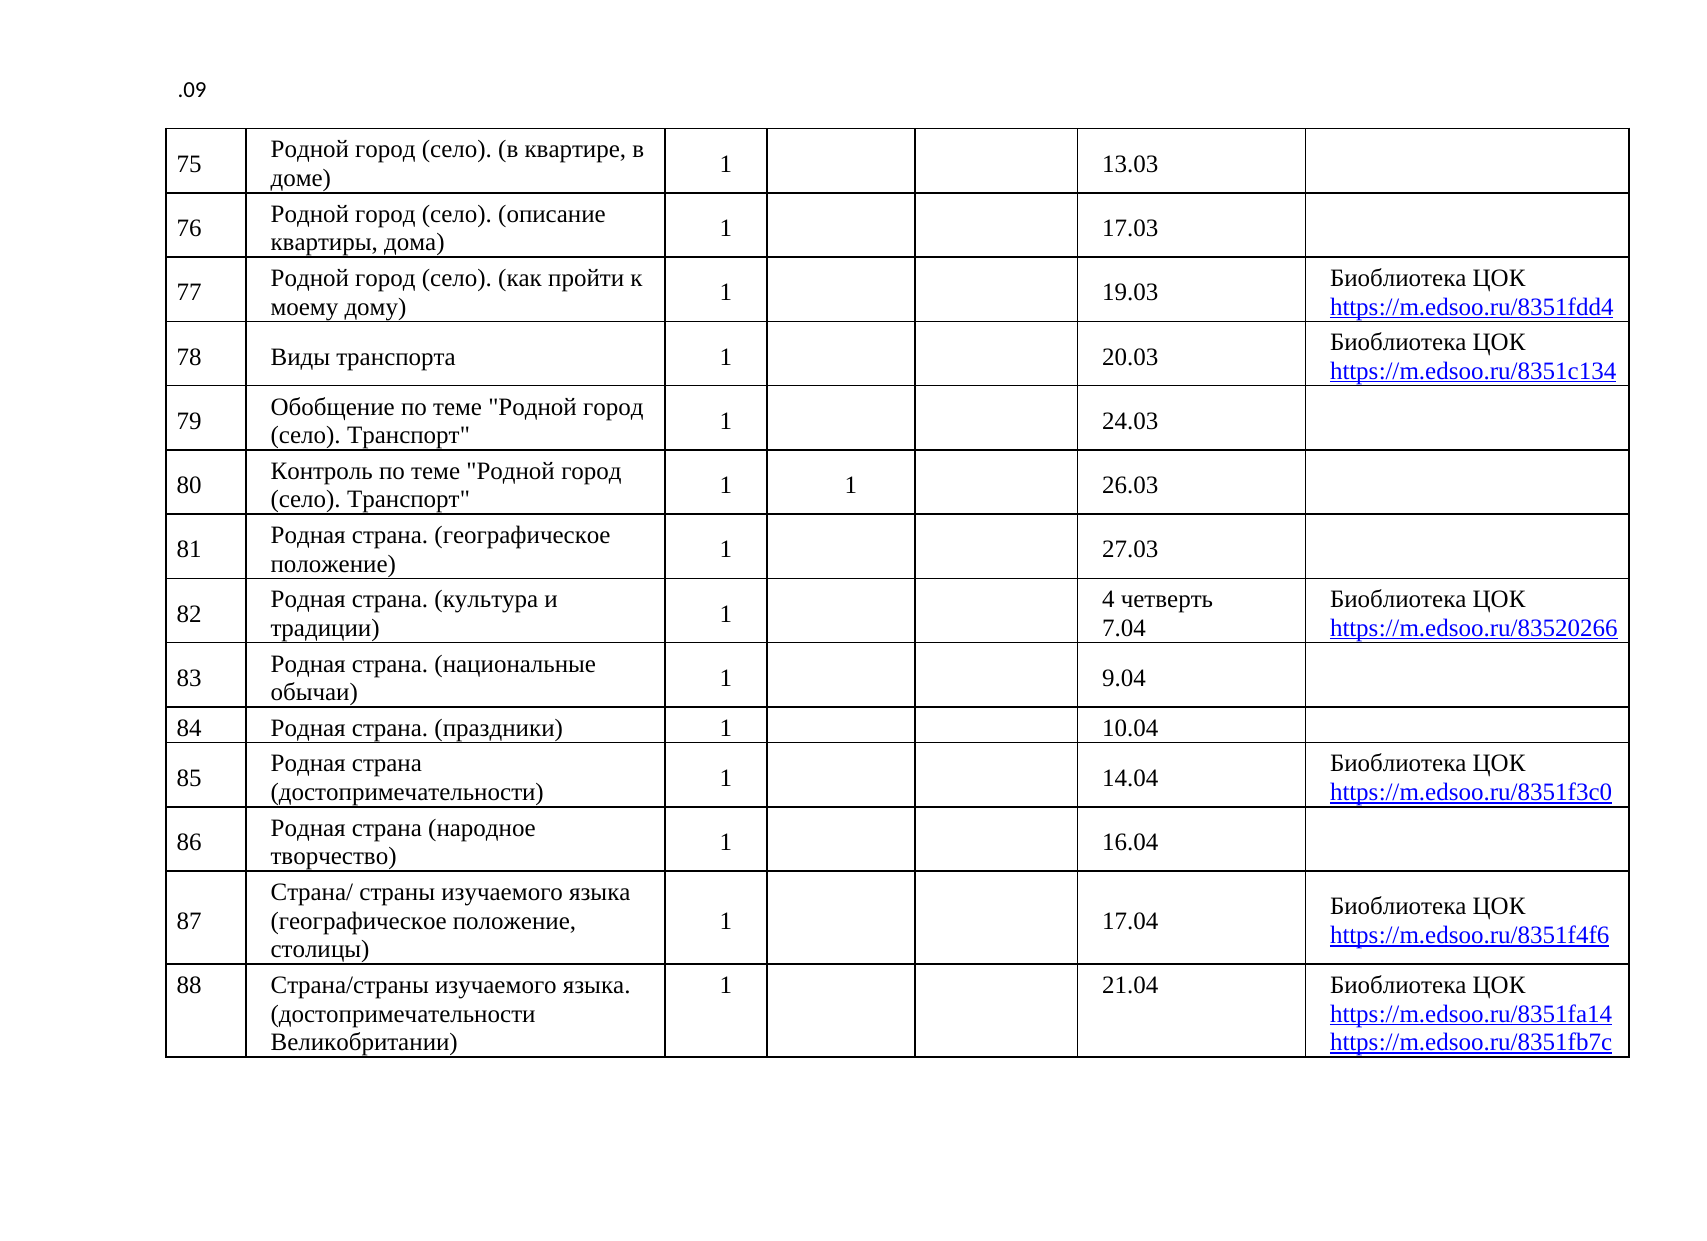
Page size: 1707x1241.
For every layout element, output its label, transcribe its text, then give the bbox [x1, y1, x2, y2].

table_cell Биоблиотека ЦОК https://m.edsoo.ru/8351f3c0 [1306, 743, 1628, 806]
table_cell [768, 579, 914, 642]
table_cell [768, 643, 914, 706]
table_cell 1 [666, 579, 766, 642]
table_cell 1 [666, 129, 766, 192]
table_cell 17.04 [1078, 872, 1305, 963]
table_cell 1 [666, 451, 766, 513]
table_cell Родная страна. (национальные обычаи) [247, 643, 664, 706]
table_cell 10.04 [1078, 708, 1305, 742]
table_cell Биоблиотека ЦОК https://m.edsoo.ru/8351c134 [1306, 322, 1628, 385]
table_cell 83 [167, 643, 245, 706]
table_cell 82 [167, 579, 245, 642]
table_cell Родной город (село). (в квартире, в доме) [247, 129, 664, 192]
table_cell 14.04 [1078, 743, 1305, 806]
table_cell [768, 386, 914, 449]
table_cell 1 [666, 515, 766, 578]
table_cell [916, 708, 1077, 742]
table_cell [916, 965, 1077, 1056]
table_cell [916, 451, 1077, 513]
table_cell Виды транспорта [247, 322, 664, 385]
table_cell 86 [167, 808, 245, 870]
table_cell [916, 743, 1077, 806]
table_cell [916, 322, 1077, 385]
table_cell 1 [768, 451, 914, 513]
table_cell 1 [666, 708, 766, 742]
table_cell 16.04 [1078, 808, 1305, 870]
table_cell 87 [167, 872, 245, 963]
table_cell 24.03 [1078, 386, 1305, 449]
table_cell Родной город (село). (описание квартиры, дома) [247, 194, 664, 256]
table_cell 17.03 [1078, 194, 1305, 256]
table_cell Биоблиотека ЦОК https://m.edsoo.ru/8351f4f6 [1306, 872, 1628, 963]
table_cell [768, 322, 914, 385]
table_cell [916, 808, 1077, 870]
table_cell [768, 965, 914, 1056]
table_cell Родная страна (народное творчество) [247, 808, 664, 870]
table_cell 75 [167, 129, 245, 192]
table_cell [768, 808, 914, 870]
table_cell 4 четверть 7.04 [1078, 579, 1305, 642]
table_cell [768, 708, 914, 742]
table_cell 27.03 [1078, 515, 1305, 578]
table_cell 1 [666, 643, 766, 706]
table_cell 77 [167, 258, 245, 321]
table_cell 1 [666, 808, 766, 870]
table_cell Родная страна. (географическое положение) [247, 515, 664, 578]
table_cell [1306, 643, 1628, 706]
table_cell [916, 579, 1077, 642]
table_cell Родная страна. (культура и традиции) [247, 579, 664, 642]
table_cell [1306, 194, 1628, 256]
table_cell [1306, 386, 1628, 449]
table_cell [768, 872, 914, 963]
table_cell [916, 643, 1077, 706]
table_cell 1 [666, 872, 766, 963]
table_cell [916, 515, 1077, 578]
table_cell Контроль по теме "Родной город (село). Транспорт" [247, 451, 664, 513]
table_cell 1 [666, 386, 766, 449]
table_cell 80 [167, 451, 245, 513]
table_cell 85 [167, 743, 245, 806]
table_cell 20.03 [1078, 322, 1305, 385]
table_cell 1 [666, 194, 766, 256]
table_cell [916, 194, 1077, 256]
table_cell [1306, 515, 1628, 578]
table_cell 1 [666, 258, 766, 321]
table_cell 9.04 [1078, 643, 1305, 706]
table_cell 78 [167, 322, 245, 385]
table_cell 1 [666, 965, 766, 1056]
table_cell 19.03 [1078, 258, 1305, 321]
table_cell 84 [167, 708, 245, 742]
table_cell [1306, 129, 1628, 192]
table_cell 21.04 [1078, 965, 1305, 1056]
table_cell [916, 129, 1077, 192]
table_cell [768, 743, 914, 806]
table_cell [916, 872, 1077, 963]
table_cell [768, 129, 914, 192]
table_cell [1306, 708, 1628, 742]
table_cell [916, 386, 1077, 449]
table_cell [1306, 965, 1628, 1056]
table_cell [916, 258, 1077, 321]
table_cell 1 [666, 322, 766, 385]
table_cell Биоблиотека ЦОК https://m.edsoo.ru/83520266 [1306, 579, 1628, 642]
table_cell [247, 965, 664, 1056]
table_cell 76 [167, 194, 245, 256]
table_cell Родной город (село). (как пройти к моему дому) [247, 258, 664, 321]
table_cell 1 [666, 743, 766, 806]
table_cell [768, 258, 914, 321]
table_cell 26.03 [1078, 451, 1305, 513]
table_cell 13.03 [1078, 129, 1305, 192]
table_cell 81 [167, 515, 245, 578]
table_cell [1306, 808, 1628, 870]
table_cell Родная страна (достопримечательности) [247, 743, 664, 806]
table_cell Родная страна. (праздники) [247, 708, 664, 742]
table_cell 79 [167, 386, 245, 449]
table_cell Обобщение по теме "Родной город (село). Транспорт" [247, 386, 664, 449]
table_cell 88 [167, 965, 245, 1056]
table_cell Страна/ страны изучаемого языка (географическое положение, столицы) [247, 872, 664, 963]
table_cell Биоблиотека ЦОК https://m.edsoo.ru/8351fdd4 [1306, 258, 1628, 321]
table_cell [768, 515, 914, 578]
table_cell [1306, 451, 1628, 513]
table_cell [768, 194, 914, 256]
